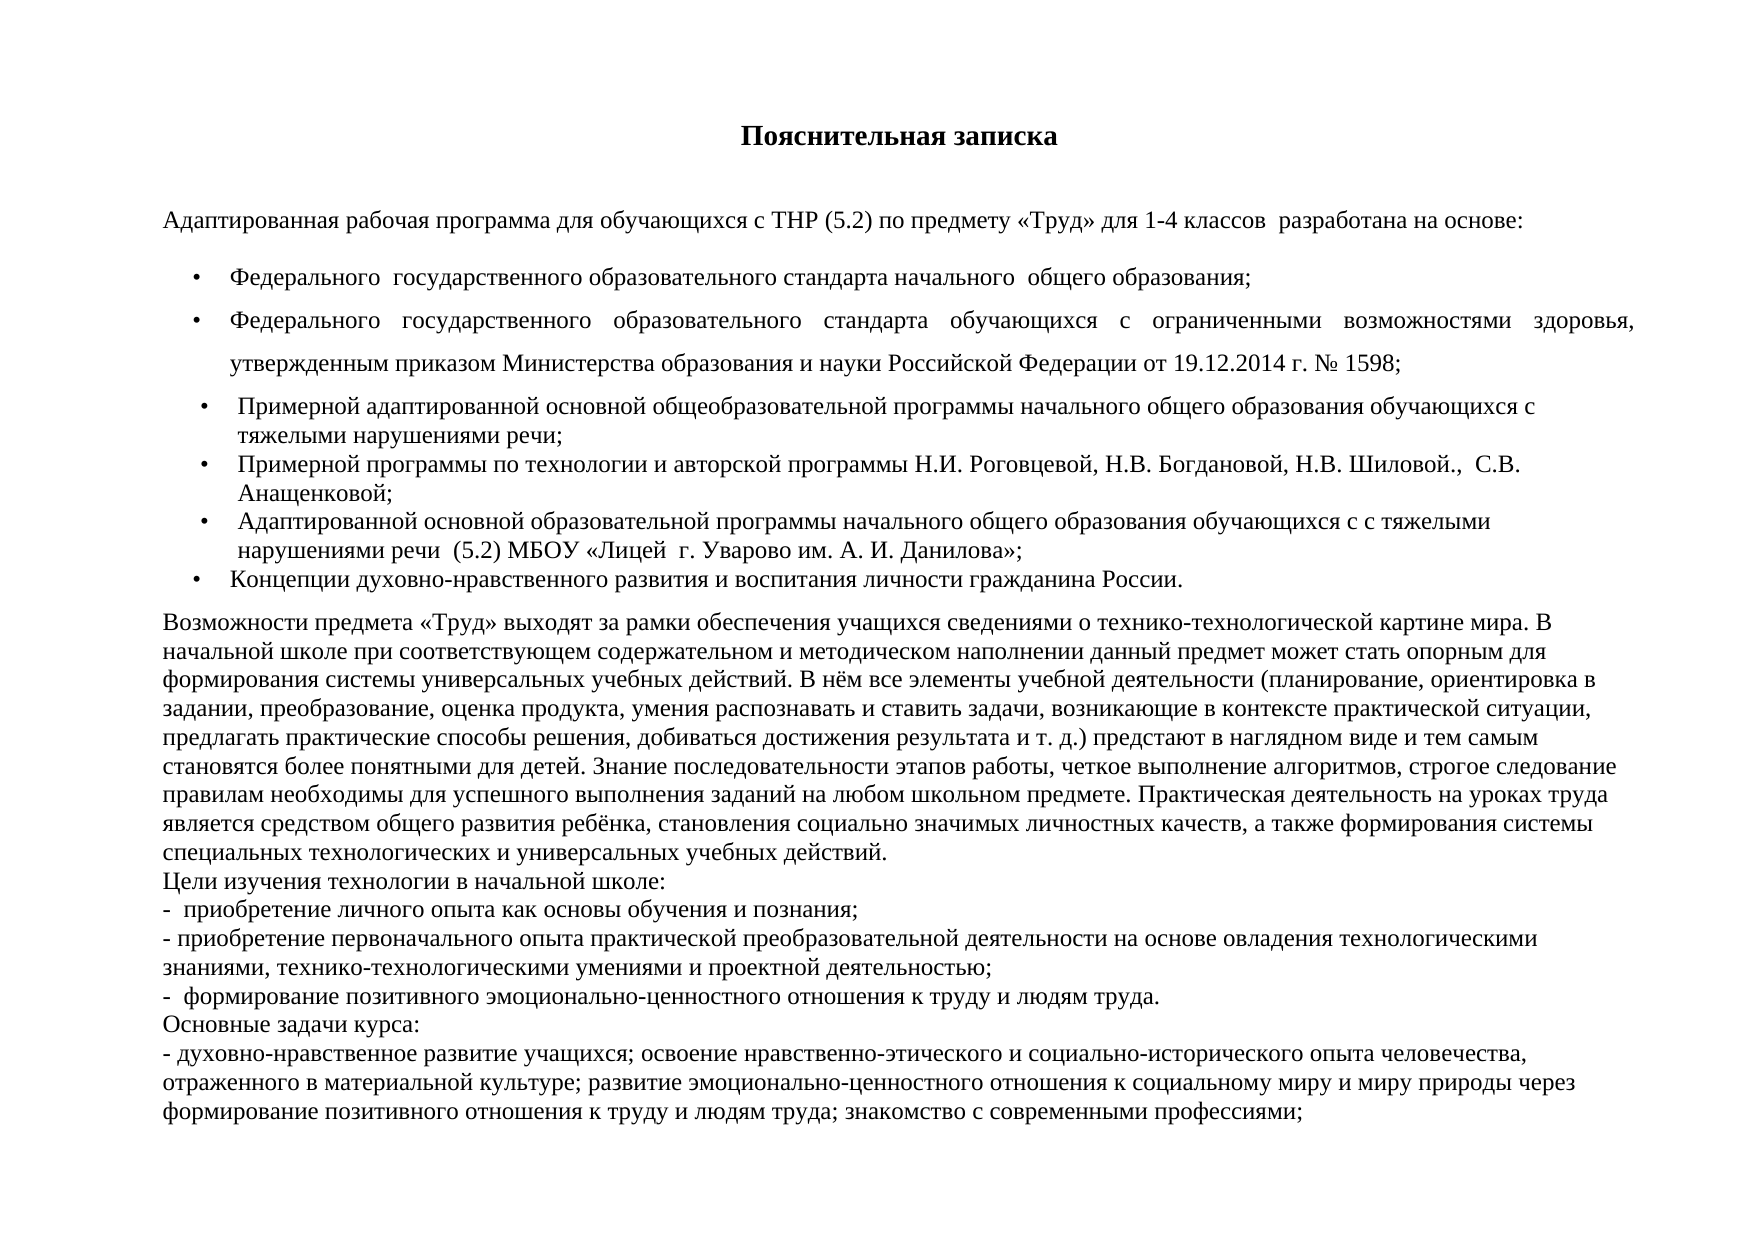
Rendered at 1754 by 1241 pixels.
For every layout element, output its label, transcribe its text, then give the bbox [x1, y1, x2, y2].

text - приобретение первоначального опыта практической преобразовательной деятельности на основе овладения технологическими знаниями, технико-технологическими умениями и проектной деятельностью; [162, 923, 1636, 981]
text Цели изучения технологии в начальной школе: [162, 866, 1636, 894]
text Адаптированная рабочая программа для обучающихся с ТНР (5.2) по предмету «Труд» для 1-4 классов разработана на основе: [162, 205, 1636, 234]
list Федерального государственного образовательного стандарта обучающихся с ограниченными возможностями здоровья, утвержденным приказом Министерства образования и науки Российской Федерации от 19.12.2014 г. № 1598; [192, 305, 1636, 377]
text Пояснительная записка [162, 118, 1636, 152]
text - приобретение личного опыта как основы обучения и познания; [162, 894, 1636, 923]
text - духовно-нравственное развитие учащихся; освоение нравственно-этического и социально-исторического опыта человечества, отраженного в материальной культуре; развитие эмоционально-ценностного отношения к социальному миру и миру природы через формирование позитивного отношения к труду и людям труда; знакомство с современными профессиями; [162, 1038, 1636, 1124]
text Основные задачи курса: [162, 1009, 1636, 1038]
text - формирование позитивного эмоционально-ценностного отношения к труду и людям труда. [162, 981, 1636, 1009]
list Примерной программы по технологии и авторской программы Н.И. Роговцевой, Н.В. Богдановой, Н.В. Шиловой., С.В. Анащенковой; [200, 449, 1636, 506]
list Федерального государственного образовательного стандарта начального общего образования; [192, 262, 1636, 291]
list Примерной адаптированной основной общеобразовательной программы начального общего образования обучающихся с тяжелыми нарушениями речи; [200, 391, 1636, 449]
text Возможности предмета «Труд» выходят за рамки обеспечения учащихся сведениями о технико-технологической картине мира. В начальной школе при соответствующем содержательном и методическом наполнении данный предмет может стать опорным для формирования системы универсальных учебных действий. В нём все элементы учебной деятельности (планирование, ориентировка в задании, преобразование, оценка продукта, умения распознавать и ставить задачи, возникающие в контексте практической ситуации, предлагать практические способы решения, добиваться достижения результата и т. д.) предстают в наглядном виде и тем самым становятся более понятными для детей. Знание последовательности этапов работы, четкое выполнение алгоритмов, строгое следование правилам необходимы для успешного выполнения заданий на любом школьном предмете. Практическая деятельность на уроках труда является средством общего развития ребёнка, становления социально значимых личностных качеств, а также формирования системы специальных технологических и универсальных учебных действий. [162, 607, 1636, 866]
list Концепции духовно-нравственного развития и воспитания личности гражданина России. [192, 564, 1636, 593]
list Адаптированной основной образовательной программы начального общего образования обучающихся с с тяжелыми нарушениями речи (5.2) МБОУ «Лицей г. Уварово им. А. И. Данилова»; [200, 506, 1636, 564]
